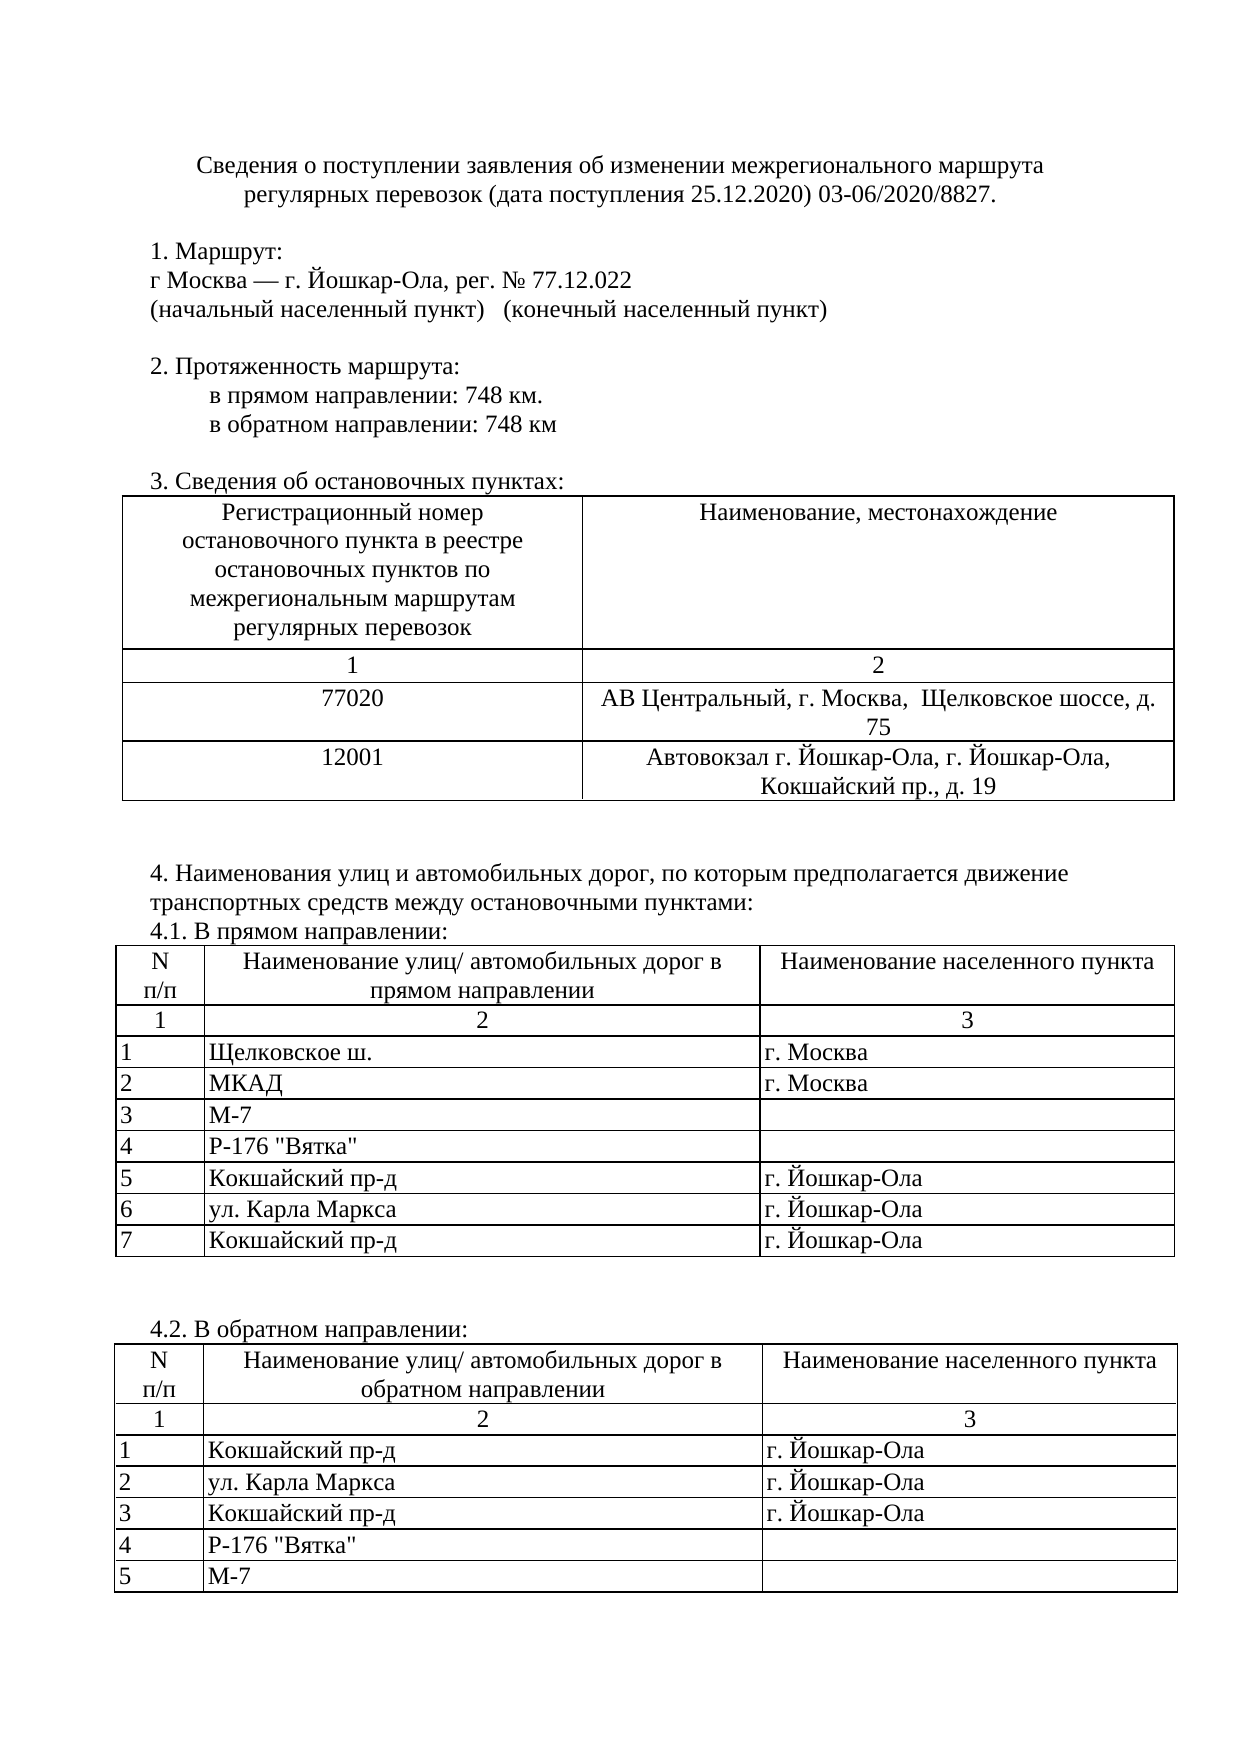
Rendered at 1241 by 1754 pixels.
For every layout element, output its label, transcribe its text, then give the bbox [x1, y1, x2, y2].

table_cell АВ Центральный, г. Москва, Щелковское шоссе, д. 75 [583, 683, 1173, 740]
text 4. Наименования улиц и автомобильных дорог, по которым предполагается движение транспортных средств между остановочными пунктами: [150, 858, 1090, 916]
table_cell 2 [583, 650, 1173, 681]
table_cell Кокшайский пр-д [204, 1436, 762, 1465]
table_cell г. Йошкар-Ола [761, 1226, 1174, 1256]
table_cell г. Йошкар-Ола [763, 1497, 1177, 1528]
table_cell [761, 1131, 1174, 1161]
text в обратном направлении: 748 км [150, 409, 1090, 437]
table_cell МКАД [205, 1068, 759, 1098]
table_cell 1 [115, 1404, 203, 1434]
table_header Наименование населенного пункта [761, 946, 1174, 1004]
table_cell 3 [117, 1100, 204, 1130]
table_header Наименование, местонахождение [583, 497, 1173, 648]
table_cell ул. Карла Маркса [205, 1194, 759, 1224]
table_cell 6 [117, 1194, 204, 1224]
text 2. Протяженность маршрута: [150, 351, 1090, 380]
table_cell Кокшайский пр-д [205, 1226, 759, 1256]
text 4.1. В прямом направлении: [150, 916, 1090, 945]
table_cell Р-176 "Вятка" [204, 1530, 762, 1560]
table_cell Автовокзал г. Йошкар-Ола, г. Йошкар-Ола, Кокшайский пр., д. 19 [583, 742, 1173, 799]
table_cell г. Йошкар-Ола [761, 1194, 1174, 1224]
text г Москва — г. Йошкар-Ола, рег. № 77.12.022 [150, 265, 1090, 294]
text Сведения о поступлении заявления об изменении межрегионального маршрута регулярных перевозок (дата поступления 25.12.2020) 03-06/2020/8827. [150, 150, 1090, 207]
text 1. Маршрут: [150, 236, 1090, 265]
table_cell 5 [117, 1163, 204, 1193]
table_cell Кокшайский пр-д [204, 1498, 762, 1528]
table_cell 2 [204, 1404, 762, 1434]
table_header Наименование улиц/ автомобильных дорог в обратном направлении [204, 1345, 762, 1402]
table_cell г. Москва [761, 1037, 1174, 1067]
table_cell 12001 [123, 742, 582, 799]
table_cell 7 [117, 1226, 204, 1256]
table_cell Р-176 "Вятка" [205, 1131, 759, 1161]
table_cell [761, 1100, 1174, 1130]
table_cell г. Йошкар-Ола [761, 1163, 1174, 1193]
table_cell г. Москва [761, 1068, 1174, 1098]
table_cell 4 [115, 1529, 203, 1560]
table_cell [763, 1560, 1177, 1591]
table_cell г. Йошкар-Ола [763, 1434, 1177, 1465]
table_cell г. Йошкар-Ола [763, 1465, 1177, 1497]
table_header Регистрационный номер остановочного пункта в реестре остановочных пунктов по межрегиональным маршрутам регулярных перевозок [123, 497, 582, 648]
table_cell 5 [115, 1561, 203, 1591]
table_cell 2 [205, 1006, 759, 1035]
table_cell 2 [115, 1466, 203, 1497]
table_header N п/п [117, 946, 204, 1004]
table_cell 1 [117, 1006, 204, 1035]
table_header N п/п [115, 1345, 203, 1402]
table_cell 3 [761, 1006, 1174, 1035]
table_header Наименование населенного пункта [763, 1345, 1177, 1402]
text 4.2. В обратном направлении: [150, 1314, 1090, 1343]
table_cell 77020 [123, 683, 582, 740]
text в прямом направлении: 748 км. [150, 380, 1090, 409]
text (начальный населенный пункт) (конечный населенный пункт) [150, 294, 1090, 322]
table_cell Кокшайский пр-д [205, 1163, 759, 1193]
table_cell М-7 [205, 1100, 759, 1130]
table_cell 1 [115, 1435, 203, 1465]
table_header Наименование улиц/ автомобильных дорог в прямом направлении [205, 946, 759, 1004]
text 3. Сведения об остановочных пунктах: [150, 466, 1090, 495]
table_cell 4 [117, 1131, 204, 1161]
table_cell 3 [115, 1498, 203, 1528]
table_cell Щелковское ш. [205, 1037, 759, 1067]
table_cell 1 [123, 650, 582, 681]
table_cell 1 [117, 1037, 204, 1067]
table_cell М-7 [204, 1561, 762, 1591]
table_cell [763, 1528, 1177, 1560]
table_cell 2 [117, 1068, 204, 1098]
table_cell 3 [763, 1403, 1177, 1434]
table_cell ул. Карла Маркса [204, 1467, 762, 1497]
